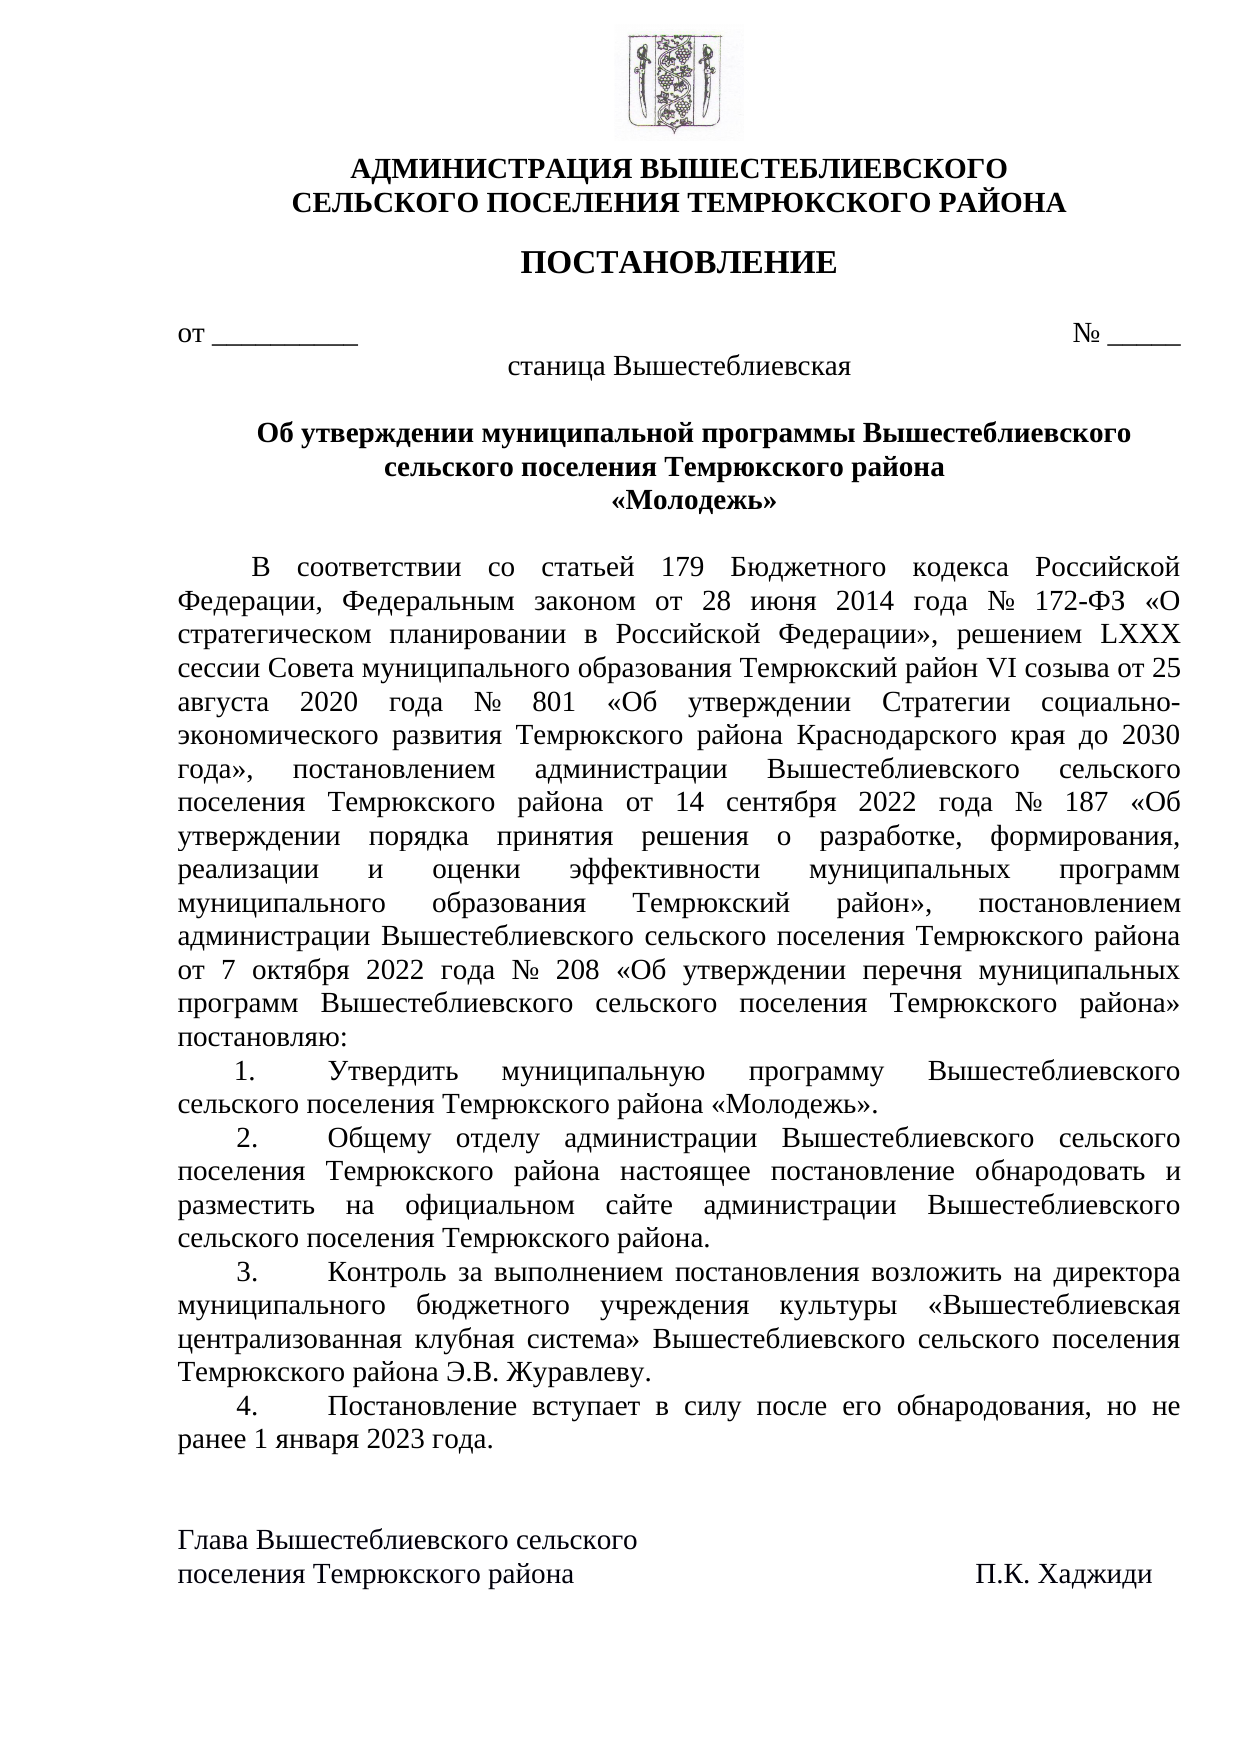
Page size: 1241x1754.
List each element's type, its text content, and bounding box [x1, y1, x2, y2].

picture [614, 24, 744, 141]
text поселения Темрюкского района П.К. Хаджиди [177, 1556, 1181, 1589]
text 2. Общему отделу администрации Вышестеблиевского сельского поселения Темрюкского района настоящее постановление обнародовать и разместить на официальном сайте администрации Вышестеблиевского сельского поселения Темрюкского района. [177, 1120, 1181, 1254]
text В соответствии со статьей 179 Бюджетного кодекса Российской Федерации, Федеральным законом от 28 июня 2014 года № 172-ФЗ «О стратегическом планировании в Российской Федерации», решением LXXX сессии Совета муниципального образования Темрюкский район VI созыва от 25 августа 2020 года № 801 «Об утверждении Стратегии социально-экономического развития Темрюкского района Краснодарского края до 2030 года», постановлением администрации Вышестеблиевского сельского поселения Темрюкского района от 14 сентября 2022 года № 187 «Об утверждении порядка принятия решения о разработке, формирования, реализации и оценки эффективности муниципальных программ муниципального образования Темрюкский район», постановлением администрации Вышестеблиевского сельского поселения Темрюкского района от 7 октября 2022 года № 208 «Об утверждении перечня муниципальных программ Вышестеблиевского сельского поселения Темрюкского района» постановляю: [177, 885, 1181, 1053]
text Глава Вышестеблиевского сельского [177, 1522, 1181, 1556]
text 4. Постановление вступает в силу после его обнародования, но не ранее 1 января 2023 года. [177, 1388, 1181, 1455]
text ПОСТАНОВЛЕНИЕ [177, 243, 1181, 281]
text 1. Утвердить муниципальную программу Вышестеблиевского сельского поселения Темрюкского района «Молодежь». [177, 1053, 1181, 1120]
text СЕЛЬСКОГО ПОСЕЛЕНИЯ ТЕМРЮКСКОГО РАЙОНА [177, 185, 1181, 219]
text Об утверждении муниципальной программы Вышестеблиевского сельского поселения Темрюкского района [177, 415, 1152, 482]
text от __________ № _____ [177, 315, 1181, 348]
text 3. Контроль за выполнением постановления возложить на директора муниципального бюджетного учреждения культуры «Вышестеблиевская централизованная клубная система» Вышестеблиевского сельского поселения Темрюкского района Э.В. Журавлеву. [177, 1254, 1181, 1388]
text «Молодежь» [177, 482, 1152, 516]
text АДМИНИСТРАЦИЯ ВЫШЕСТЕБЛИЕВСКОГО [177, 152, 1181, 185]
text В соответствии со статьей 179 Бюджетного кодекса Российской Федерации, Федеральным законом от 28 июня 2014 года № 172-ФЗ «О стратегическом планировании в Российской Федерации», решением LXXX сессии Совета муниципального образования Темрюкский район VI созыва от 25 августа 2020 года № 801 «Об утверждении Стратегии социально-экономического развития Темрюкского района Краснодарского края до 2030 года», постановлением администрации Вышестеблиевского сельского поселения Темрюкского района от 14 сентября 2022 года № 187 «Об утверждении порядка принятия решения о разработке, формирования, реализации и оценки эффективности муниципальных программ муниципального образования Темрюкский район», постановлением администрации Вышестеблиевского сельского поселения Темрюкского района от 7 октября 2022 года № 208 «Об утверждении перечня муниципальных программ Вышестеблиевского сельского поселения Темрюкского района» постановляю: [177, 549, 1181, 818]
text станица Вышестеблиевская [177, 348, 1181, 382]
